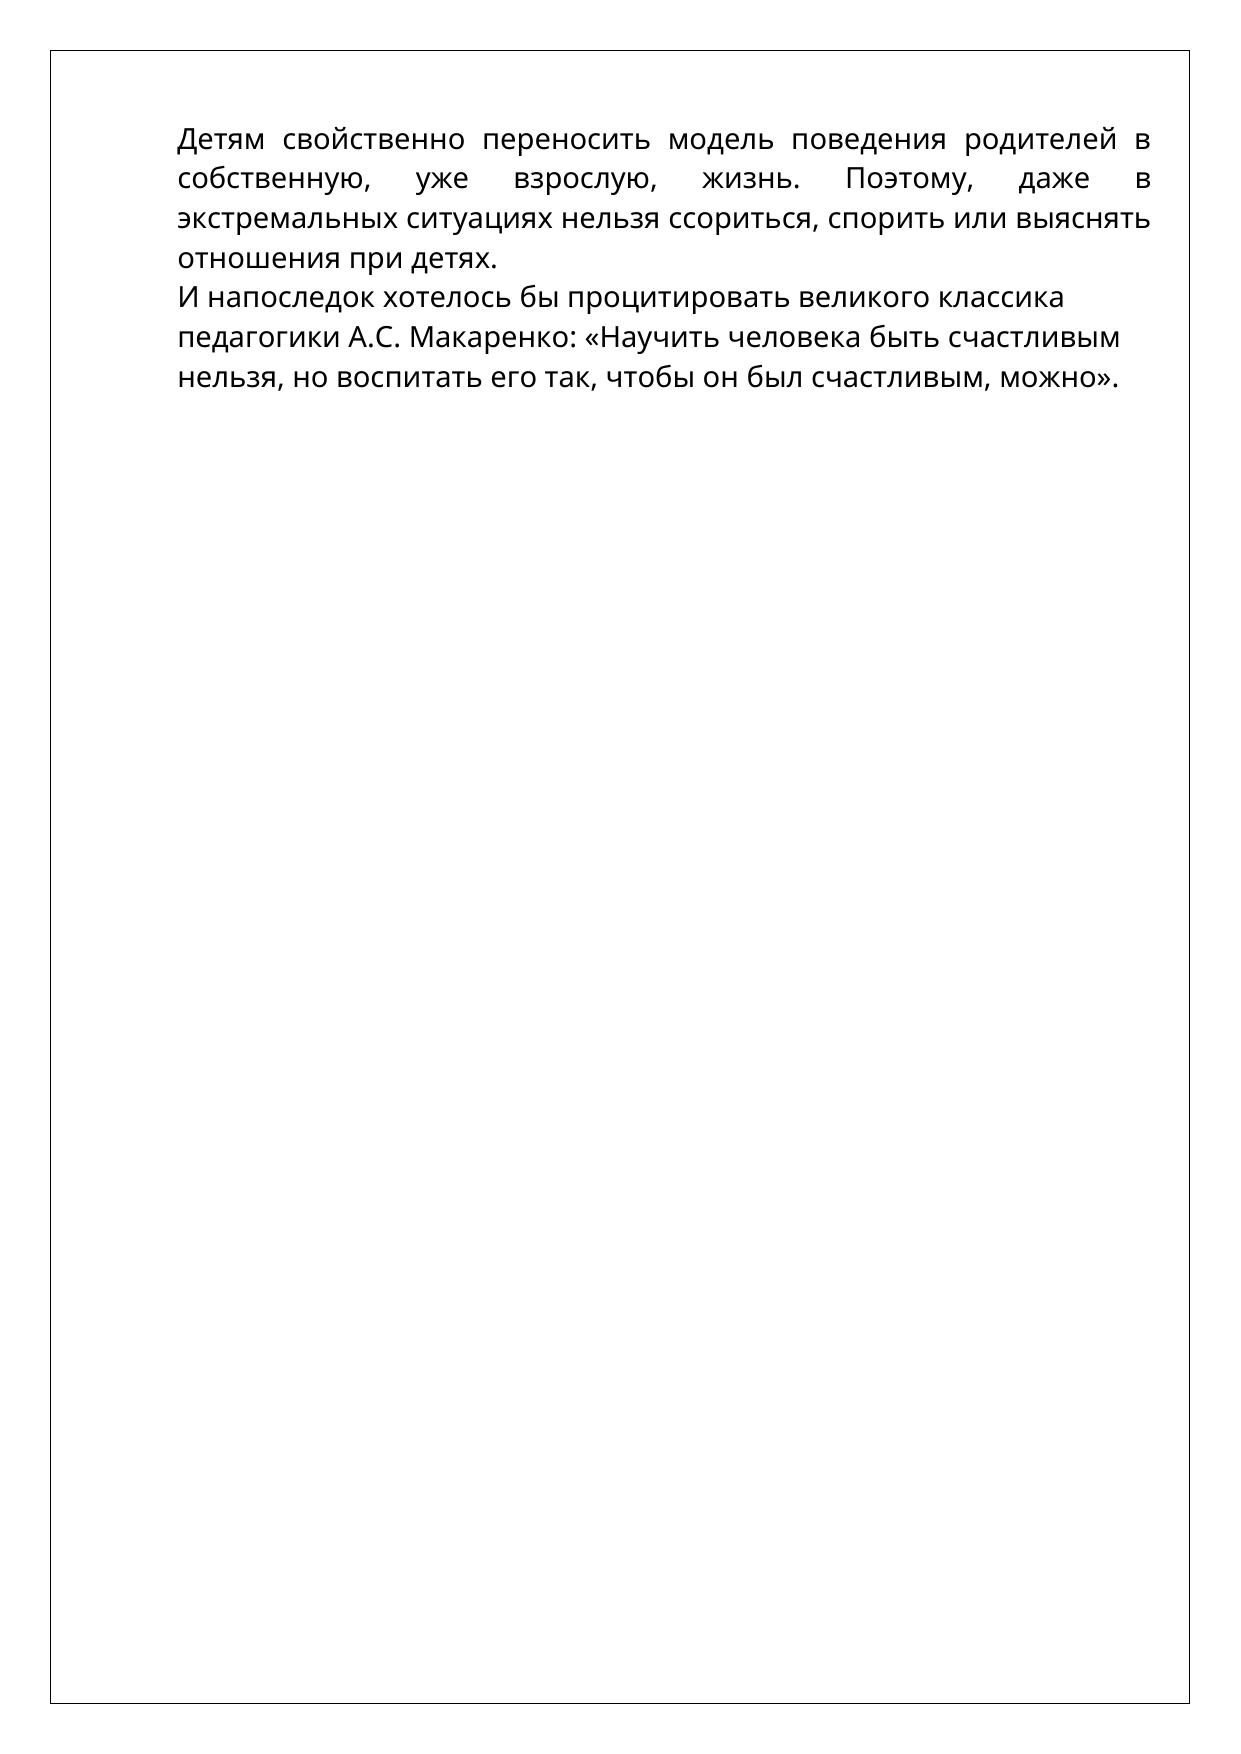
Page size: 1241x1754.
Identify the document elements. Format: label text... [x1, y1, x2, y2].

text Детям свойственно переносить модель поведения родителей в собственную, уже взрослую, жизнь. Поэтому, даже в экстремальных ситуациях нельзя ссориться, спорить или выяснять отношения при детях. [177, 118, 1152, 277]
text И напоследок хотелось бы процитировать великого классика педагогики А.С. Макаренко: «Научить человека быть счастливым нельзя, но воспитать его так, чтобы он был счастливым, можно». [177, 277, 1152, 424]
